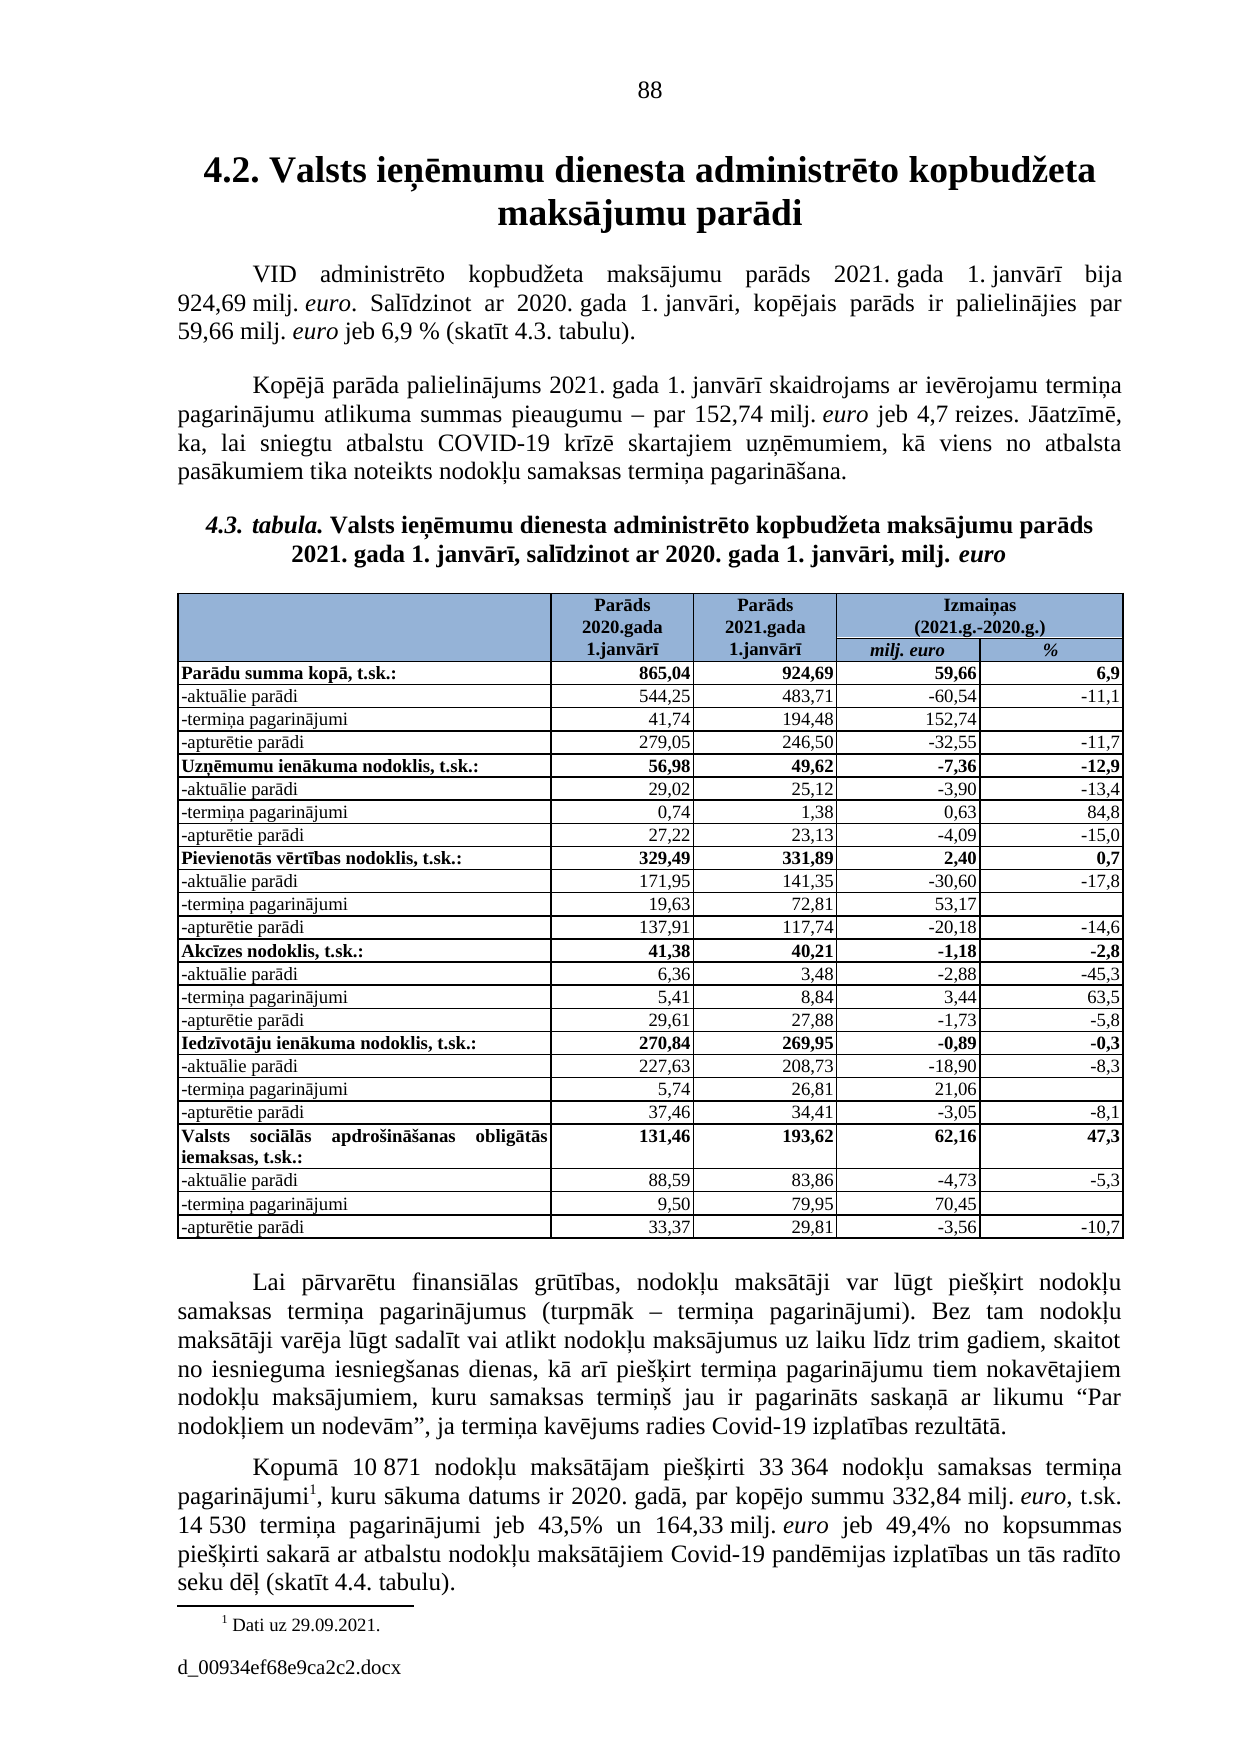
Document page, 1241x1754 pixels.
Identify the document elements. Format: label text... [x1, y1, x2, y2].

table_cell 194,48 [694, 708, 836, 730]
table_cell -11,7 [981, 732, 1122, 753]
table_cell -17,8 [981, 870, 1122, 892]
table_cell 63,5 [981, 986, 1122, 1007]
table_cell -termiņa pagarinājumi [179, 1192, 550, 1214]
table_cell -11,1 [981, 685, 1122, 707]
table_cell 83,86 [694, 1169, 836, 1191]
table_cell 21,06 [837, 1078, 979, 1100]
table_cell -apturētie parādi [179, 824, 550, 846]
table_cell 53,17 [837, 893, 979, 915]
table_cell -8,1 [981, 1102, 1122, 1123]
table_cell 47,3 [981, 1125, 1122, 1168]
text Kopumā 10 871 nodokļu maksātājam piešķirti 33 364 nodokļu samaksas termiņa pagarinājumi, kuru sākuma datums ir 2020. gadā, par kopējo summu 332,84 milj. euro, t.sk. 14 530 termiņa pagarinājumi jeb 43,5% un 164,33 milj. euro jeb 49,4% no kopsummas piešķirti sakarā ar atbalstu nodokļu maksātājiem Covid-19 pandēmijas izplatības un tās radīto seku dēļ (skatīt 4.4. tabulu). [177, 1452, 1122, 1596]
table_cell -termiņa pagarinājumi [179, 893, 550, 915]
table_cell -aktuālie parādi [179, 685, 550, 707]
table_cell [981, 1078, 1122, 1100]
table_cell 88,59 [552, 1169, 693, 1191]
table_cell -termiņa pagarinājumi [179, 986, 550, 1007]
table_cell -apturētie parādi [179, 917, 550, 938]
table_cell milj. euro [837, 639, 979, 661]
table_cell 72,81 [694, 893, 836, 915]
table_cell -2,88 [837, 963, 979, 984]
table_cell 19,63 [552, 893, 693, 915]
table_cell -8,3 [981, 1055, 1122, 1077]
table_cell 29,81 [694, 1216, 836, 1237]
table_cell Uzņēmumu ienākuma nodoklis, t.sk.: [179, 755, 550, 776]
table_cell 193,62 [694, 1125, 836, 1168]
table_cell -4,09 [837, 824, 979, 846]
text 4.2. Valsts ieņēmumu dienesta administrēto kopbudžeta maksājumu parādi [177, 148, 1122, 234]
table_cell 208,73 [694, 1055, 836, 1077]
table_cell -32,55 [837, 732, 979, 753]
table_cell 141,35 [694, 870, 836, 892]
table_cell -apturētie parādi [179, 1216, 550, 1237]
table_cell 70,45 [837, 1192, 979, 1214]
table_cell 331,89 [694, 847, 836, 869]
table_cell -aktuālie parādi [179, 963, 550, 984]
table_cell -7,36 [837, 755, 979, 776]
table_cell 270,84 [552, 1032, 693, 1054]
table_cell 246,50 [694, 732, 836, 753]
table_cell 137,91 [552, 917, 693, 938]
table_cell 9,50 [552, 1192, 693, 1214]
table_cell -0,89 [837, 1032, 979, 1054]
table_cell -3,05 [837, 1102, 979, 1123]
table_cell Iedzīvotāju ienākuma nodoklis, t.sk.: [179, 1032, 550, 1054]
table_cell 117,74 [694, 917, 836, 938]
table_cell -apturētie parādi [179, 732, 550, 753]
table_cell Valsts sociālās apdrošināšanas obligātās iemaksas, t.sk.: [179, 1125, 550, 1168]
table_cell -aktuālie parādi [179, 1055, 550, 1077]
table_cell -10,7 [981, 1216, 1122, 1237]
table_header Izmaiņas (2021.g.-2020.g.) [837, 594, 1122, 637]
text VID administrēto kopbudžeta maksājumu parāds 2021. gada 1. janvārī bija 924,69 milj. euro. Salīdzinot ar 2020. gada 1. janvāri, kopējais parāds ir palielinājies par 59,66 milj. euro jeb 6,9 % (skatīt 4.3. tabulu). [177, 259, 1122, 345]
table_cell 924,69 [694, 662, 836, 684]
table_cell Parādu summa kopā, t.sk.: [179, 662, 550, 684]
table_cell 269,95 [694, 1032, 836, 1054]
table_cell -0,3 [981, 1032, 1122, 1054]
table_cell 26,81 [694, 1078, 836, 1100]
table_cell 23,13 [694, 824, 836, 846]
table_cell 40,21 [694, 940, 836, 961]
table_cell 0,7 [981, 847, 1122, 869]
table_cell 3,44 [837, 986, 979, 1007]
table_cell 41,74 [552, 708, 693, 730]
table_cell 37,46 [552, 1102, 693, 1123]
table_cell 56,98 [552, 755, 693, 776]
table_cell 84,8 [981, 801, 1122, 822]
table_cell -18,90 [837, 1055, 979, 1077]
table_cell 79,95 [694, 1192, 836, 1214]
table_cell % [981, 639, 1122, 661]
table_cell 0,74 [552, 801, 693, 822]
table_cell -15,0 [981, 824, 1122, 846]
table_cell [981, 1192, 1122, 1214]
table_cell 0,63 [837, 801, 979, 822]
text Kopējā parāda palielinājums 2021. gada 1. janvārī skaidrojams ar ievērojamu termiņa pagarinājumu atlikuma summas pieaugumu – par 152,74 milj. euro jeb 4,7 reizes. Jāatzīmē, ka, lai sniegtu atbalstu COVID-19 krīzē skartajiem uzņēmumiem, kā viens no atbalsta pasākumiem tika noteikts nodokļu samaksas termiņa pagarināšana. [177, 370, 1122, 485]
table_cell 329,49 [552, 847, 693, 869]
table_cell 27,22 [552, 824, 693, 846]
table_cell -14,6 [981, 917, 1122, 938]
table_cell 3,48 [694, 963, 836, 984]
table_cell -aktuālie parādi [179, 778, 550, 799]
table_cell 865,04 [552, 662, 693, 684]
table_cell -apturētie parādi [179, 1009, 550, 1031]
table_cell -20,18 [837, 917, 979, 938]
table_cell 59,66 [837, 662, 979, 684]
table_cell -apturētie parādi [179, 1102, 550, 1123]
table_cell -5,3 [981, 1169, 1122, 1191]
table_cell -3,56 [837, 1216, 979, 1237]
table_cell -aktuālie parādi [179, 1169, 550, 1191]
table_cell -1,18 [837, 940, 979, 961]
table_cell -termiņa pagarinājumi [179, 708, 550, 730]
table_cell -5,8 [981, 1009, 1122, 1031]
table_cell -30,60 [837, 870, 979, 892]
table_cell 6,9 [981, 662, 1122, 684]
table_cell -45,3 [981, 963, 1122, 984]
table_cell 27,88 [694, 1009, 836, 1031]
table_cell 2,40 [837, 847, 979, 869]
table_cell 152,74 [837, 708, 979, 730]
table_cell -12,9 [981, 755, 1122, 776]
table_cell 279,05 [552, 732, 693, 753]
table_cell -2,8 [981, 940, 1122, 961]
table_cell 62,16 [837, 1125, 979, 1168]
text Lai pārvarētu finansiālas grūtības, nodokļu maksātāji var lūgt piešķirt nodokļu samaksas termiņa pagarinājumus (turpmāk – termiņa pagarinājumi). Bez tam nodokļu maksātāji varēja lūgt sadalīt vai atlikt nodokļu maksājumus uz laiku līdz trim gadiem, skaitot no iesnieguma iesniegšanas dienas, kā arī piešķirt termiņa pagarinājumu tiem nokavētajiem nodokļu maksājumiem, kuru samaksas termiņš jau ir pagarināts saskaņā ar likumu “Par nodokļiem un nodevām”, ja termiņa kavējums radies Covid-19 izplatības rezultātā. [177, 1267, 1122, 1440]
table_header [179, 594, 550, 661]
table_cell 227,63 [552, 1055, 693, 1077]
table_cell 131,46 [552, 1125, 693, 1168]
table_cell -termiņa pagarinājumi [179, 1078, 550, 1100]
table_cell 6,36 [552, 963, 693, 984]
table_cell 483,71 [694, 685, 836, 707]
table_cell 41,38 [552, 940, 693, 961]
table_cell 29,02 [552, 778, 693, 799]
table_cell 5,41 [552, 986, 693, 1007]
table_cell 25,12 [694, 778, 836, 799]
table_cell -termiņa pagarinājumi [179, 801, 550, 822]
table_cell 171,95 [552, 870, 693, 892]
table_cell 5,74 [552, 1078, 693, 1100]
table_cell [981, 893, 1122, 915]
table_cell -4,73 [837, 1169, 979, 1191]
table_cell Akcīzes nodoklis, t.sk.: [179, 940, 550, 961]
table_header Parāds 2020.gada 1.janvārī [552, 594, 693, 661]
table_cell 8,84 [694, 986, 836, 1007]
table_header Parāds 2021.gada 1.janvārī [694, 594, 836, 661]
table_cell 33,37 [552, 1216, 693, 1237]
table_cell -aktuālie parādi [179, 870, 550, 892]
table_cell 1,38 [694, 801, 836, 822]
table_cell -1,73 [837, 1009, 979, 1031]
table_cell [981, 708, 1122, 730]
table_cell -3,90 [837, 778, 979, 799]
table_cell -60,54 [837, 685, 979, 707]
table_cell 29,61 [552, 1009, 693, 1031]
table_cell 34,41 [694, 1102, 836, 1123]
table_cell Pievienotās vērtības nodoklis, t.sk.: [179, 847, 550, 869]
table_cell 544,25 [552, 685, 693, 707]
table_cell -13,4 [981, 778, 1122, 799]
text 4.3. tabula. Valsts ieņēmumu dienesta administrēto kopbudžeta maksājumu parāds 2021. gada 1. janvārī, salīdzinot ar 2020. gada 1. janvāri, milj. euro [177, 510, 1122, 568]
table_cell 49,62 [694, 755, 836, 776]
